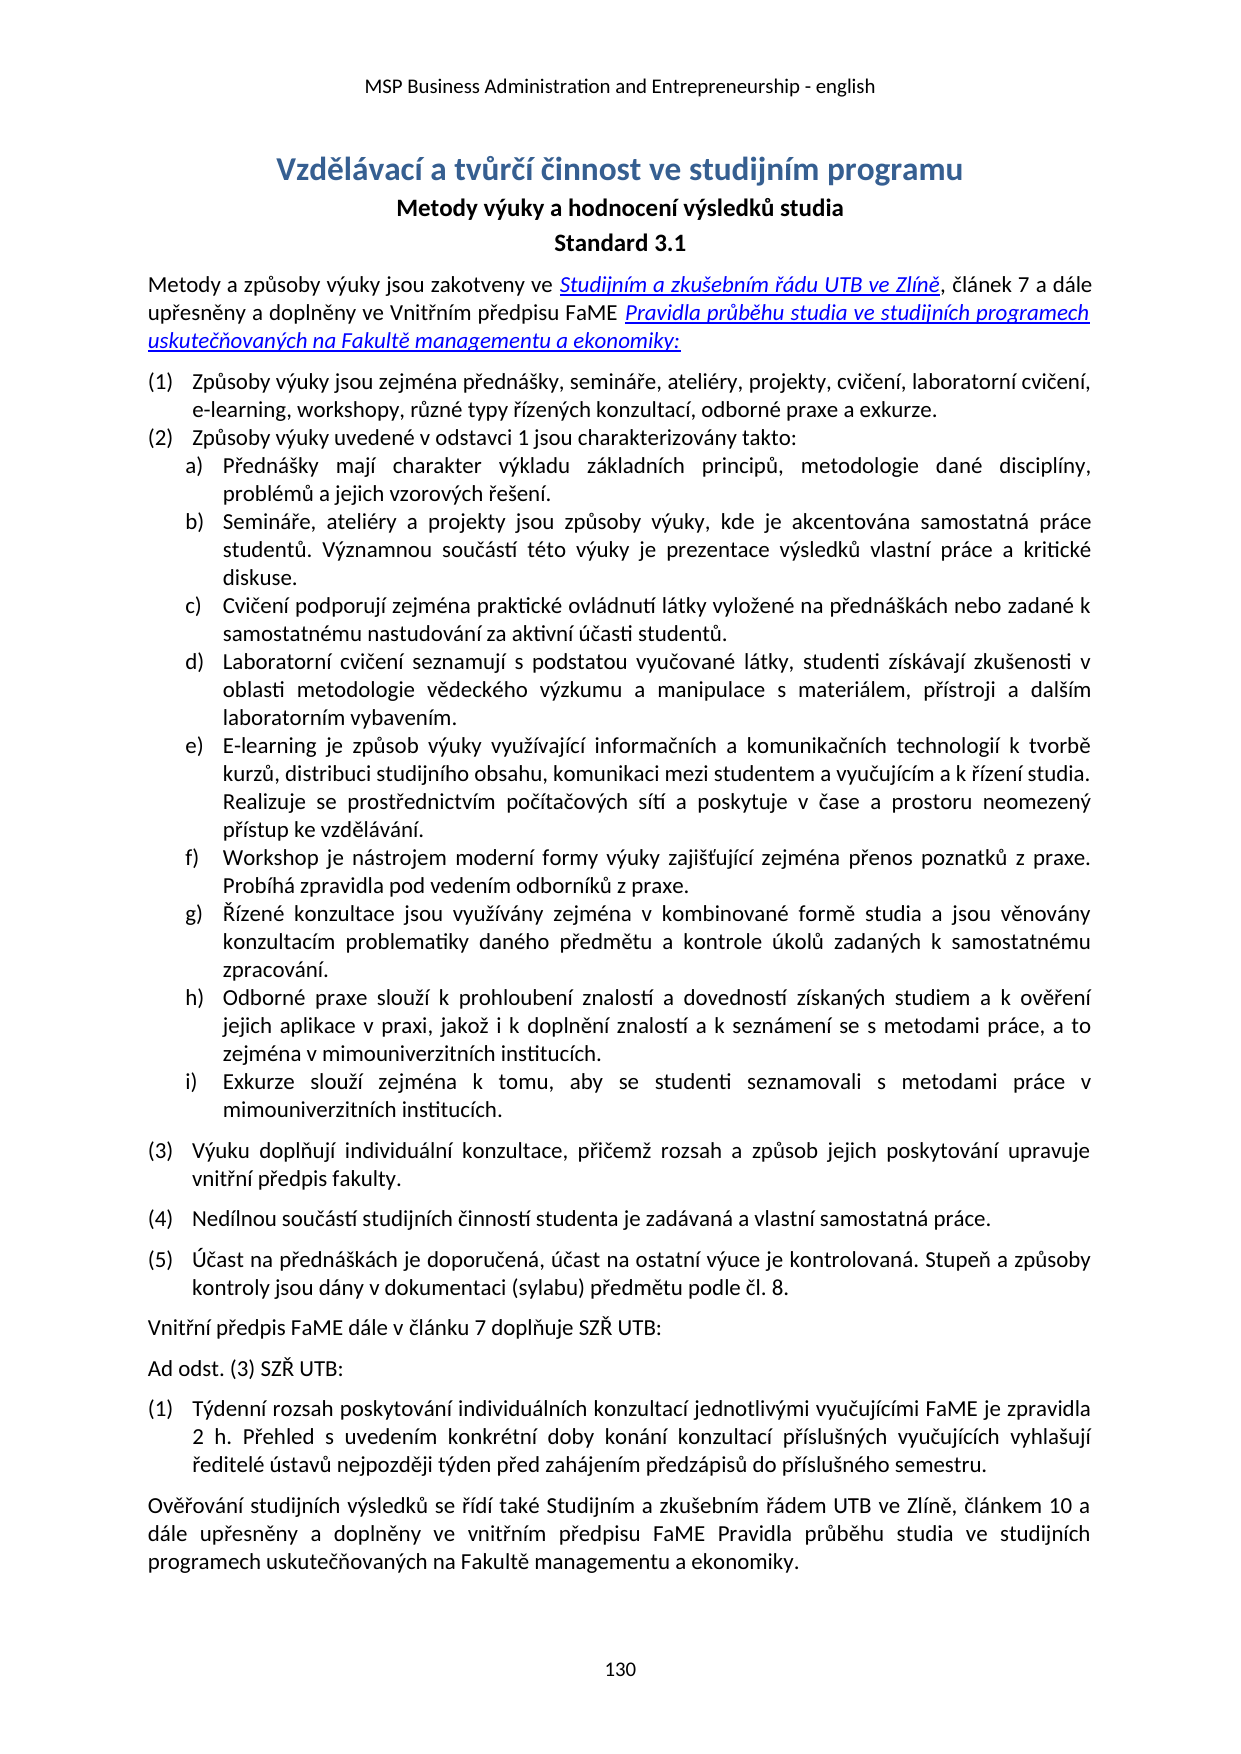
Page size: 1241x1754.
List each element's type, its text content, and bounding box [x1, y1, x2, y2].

list Týdenní rozsah poskytování individuálních konzultací jednotlivými vyučujícími FaME je zpravidla 2 h. Přehled s uvedením konkrétní doby konání konzultací příslušných vyučujících vyhlašují ředitelé ústavů nejpozději týden před zahájením předzápisů do příslušného semestru. [148, 1394, 1093, 1478]
list Účast na přednáškách je doporučená, účast na ostatní výuce je kontrolovaná. Stupeň a způsoby kontroly jsou dány v dokumentaci (sylabu) předmětu podle čl. 8. [148, 1245, 1093, 1301]
subtitle Metody výuky a hodnocení výsledků studia [148, 192, 1093, 223]
list Odborné praxe slouží k prohloubení znalostí a dovedností získaných studiem a k ověření jejich aplikace v praxi, jakož i k doplnění znalostí a k seznámení se s metodami práce, a to zejména v mimouniverzitních institucích. [185, 983, 1093, 1067]
list Exkurze slouží zejména k tomu, aby se studenti seznamovali s metodami práce v mimouniverzitních institucích. [185, 1067, 1093, 1123]
subtitle Standard 3.1 [148, 227, 1093, 258]
text Ad odst. (3) SZŘ UTB: [148, 1354, 1093, 1382]
list Laboratorní cvičení seznamují s podstatou vyučované látky, studenti získávají zkušenosti v oblasti metodologie vědeckého výzkumu a manipulace s materiálem, přístroji a dalším laboratorním vybavením. [185, 647, 1093, 731]
list Workshop je nástrojem moderní formy výuky zajišťující zejména přenos poznatků z praxe. Probíhá zpravidla pod vedením odborníků z praxe. [185, 843, 1093, 899]
text Metody a způsoby výuky jsou zakotveny ve Studijním a zkušebním řádu UTB ve Zlíně, článek 7 a dále upřesněny a doplněny ve Vnitřním předpisu FaME Pravidla průběhu studia ve studijních programech uskutečňovaných na Fakultě managementu a ekonomiky: [148, 270, 1093, 354]
text Vnitřní předpis FaME dále v článku 7 doplňuje SZŘ UTB: [148, 1313, 1093, 1341]
list Výuku doplňují individuální konzultace, přičemž rozsah a způsob jejich poskytování upravuje vnitřní předpis fakulty. [148, 1136, 1093, 1192]
list Cvičení podporují zejména praktické ovládnutí látky vyložené na přednáškách nebo zadané k samostatnému nastudování za aktivní účasti studentů. [185, 591, 1093, 647]
list Způsoby výuky uvedené v odstavci 1 jsou charakterizovány takto: [148, 423, 1093, 451]
list Řízené konzultace jsou využívány zejména v kombinované formě studia a jsou věnovány konzultacím problematiky daného předmětu a kontrole úkolů zadaných k samostatnému zpracování. [185, 899, 1093, 983]
list Nedílnou součástí studijních činností studenta je zadávaná a vlastní samostatná práce. [148, 1204, 1093, 1232]
list E-learning je způsob výuky využívající informačních a komunikačních technologií k tvorbě kurzů, distribuci studijního obsahu, komunikaci mezi studentem a vyučujícím a k řízení studia. Realizuje se prostřednictvím počítačových sítí a poskytuje v čase a prostoru neomezený přístup ke vzdělávání. [185, 731, 1093, 843]
subtitle Vzdělávací a tvůrčí činnost ve studijním programu [148, 148, 1093, 188]
text Ověřování studijních výsledků se řídí také Studijním a zkušebním řádem UTB ve Zlíně, článkem 10 a dále upřesněny a doplněny ve vnitřním předpisu FaME Pravidla průběhu studia ve studijních programech uskutečňovaných na Fakultě managementu a ekonomiky. [148, 1491, 1093, 1575]
list Přednášky mají charakter výkladu základních principů, metodologie dané disciplíny, problémů a jejich vzorových řešení. [185, 451, 1093, 507]
list Způsoby výuky jsou zejména přednášky, semináře, ateliéry, projekty, cvičení, laboratorní cvičení, e-learning, workshopy, různé typy řízených konzultací, odborné praxe a exkurze. [148, 367, 1093, 423]
list Semináře, ateliéry a projekty jsou způsoby výuky, kde je akcentována samostatná práce studentů. Významnou součástí této výuky je prezentace výsledků vlastní práce a kritické diskuse. [185, 507, 1093, 591]
